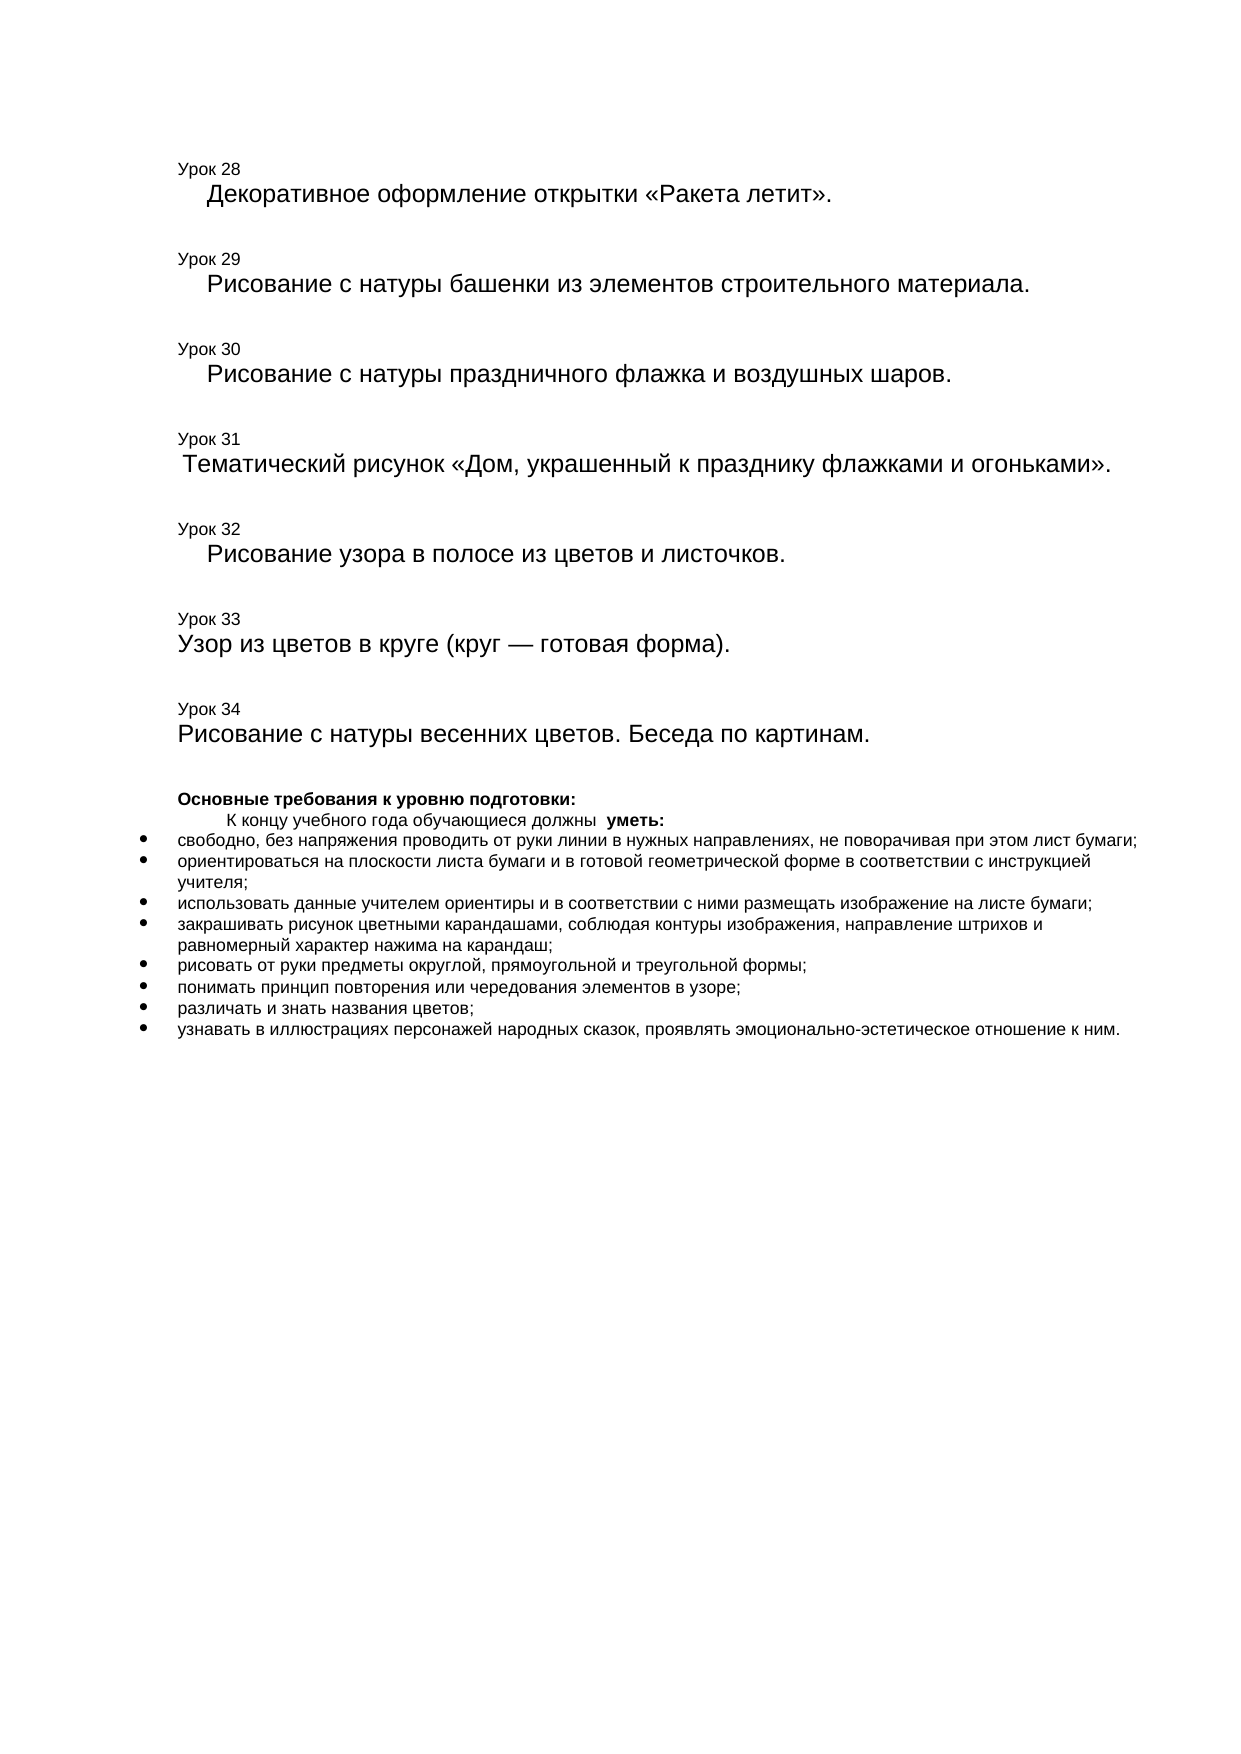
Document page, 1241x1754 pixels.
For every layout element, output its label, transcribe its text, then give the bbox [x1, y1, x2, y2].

list использовать данные учителем ориентиры и в соответствии с ними размещать изображение на листе бумаги; [140, 892, 1152, 914]
list рисовать от руки предметы округлой, прямоугольной и треугольной формы; [140, 955, 1152, 976]
text К концу учебного года обучающиеся должны уметь: [177, 809, 1152, 830]
list ориентироваться на плоскости листа бумаги и в готовой геометрической форме в соответствии с инструкцией учителя; [140, 851, 1152, 892]
text Урок 33 [177, 609, 1152, 629]
text Декоративное оформление открытки «Ракета летит». [177, 179, 1152, 208]
text Урок 32 [177, 519, 1152, 539]
text Рисование с натуры башенки из элементов строительного материала. [177, 269, 1152, 298]
list свободно, без напряжения проводить от руки линии в нужных направлениях, не поворачивая при этом лист бумаги; [140, 830, 1152, 851]
list различать и знать названия цветов; [140, 997, 1152, 1019]
list понимать принцип повторения или чередования элементов в узоре; [140, 976, 1152, 997]
text Урок 34 [177, 699, 1152, 719]
text Урок 29 [177, 249, 1152, 269]
text Рисование с натуры праздничного флажка и воздушных шаров. [177, 359, 1152, 388]
text Рисование узора в полосе из цветов и листочков. [177, 539, 1152, 568]
list узнавать в иллюстрациях персонажей народных сказок, проявлять эмоционально-эстетическое отношение к ним. [140, 1019, 1152, 1040]
text Узор из цветов в круге (круг — готовая форма). [177, 629, 1152, 658]
list закрашивать рисунок цветными карандашами, соблюдая контуры изображения, направление штрихов и равномерный характер нажима на карандаш; [140, 914, 1152, 955]
text Тематический рисунок «Дом, украшенный к празднику флажками и огоньками». [177, 449, 1152, 478]
text Рисование с натуры весенних цветов. Беседа по картинам. [177, 719, 1152, 748]
text Урок 30 [177, 339, 1152, 359]
text Основные требования к уровню подготовки: [177, 789, 1152, 809]
text Урок 31 [177, 429, 1152, 449]
text Урок 28 [177, 159, 1152, 179]
